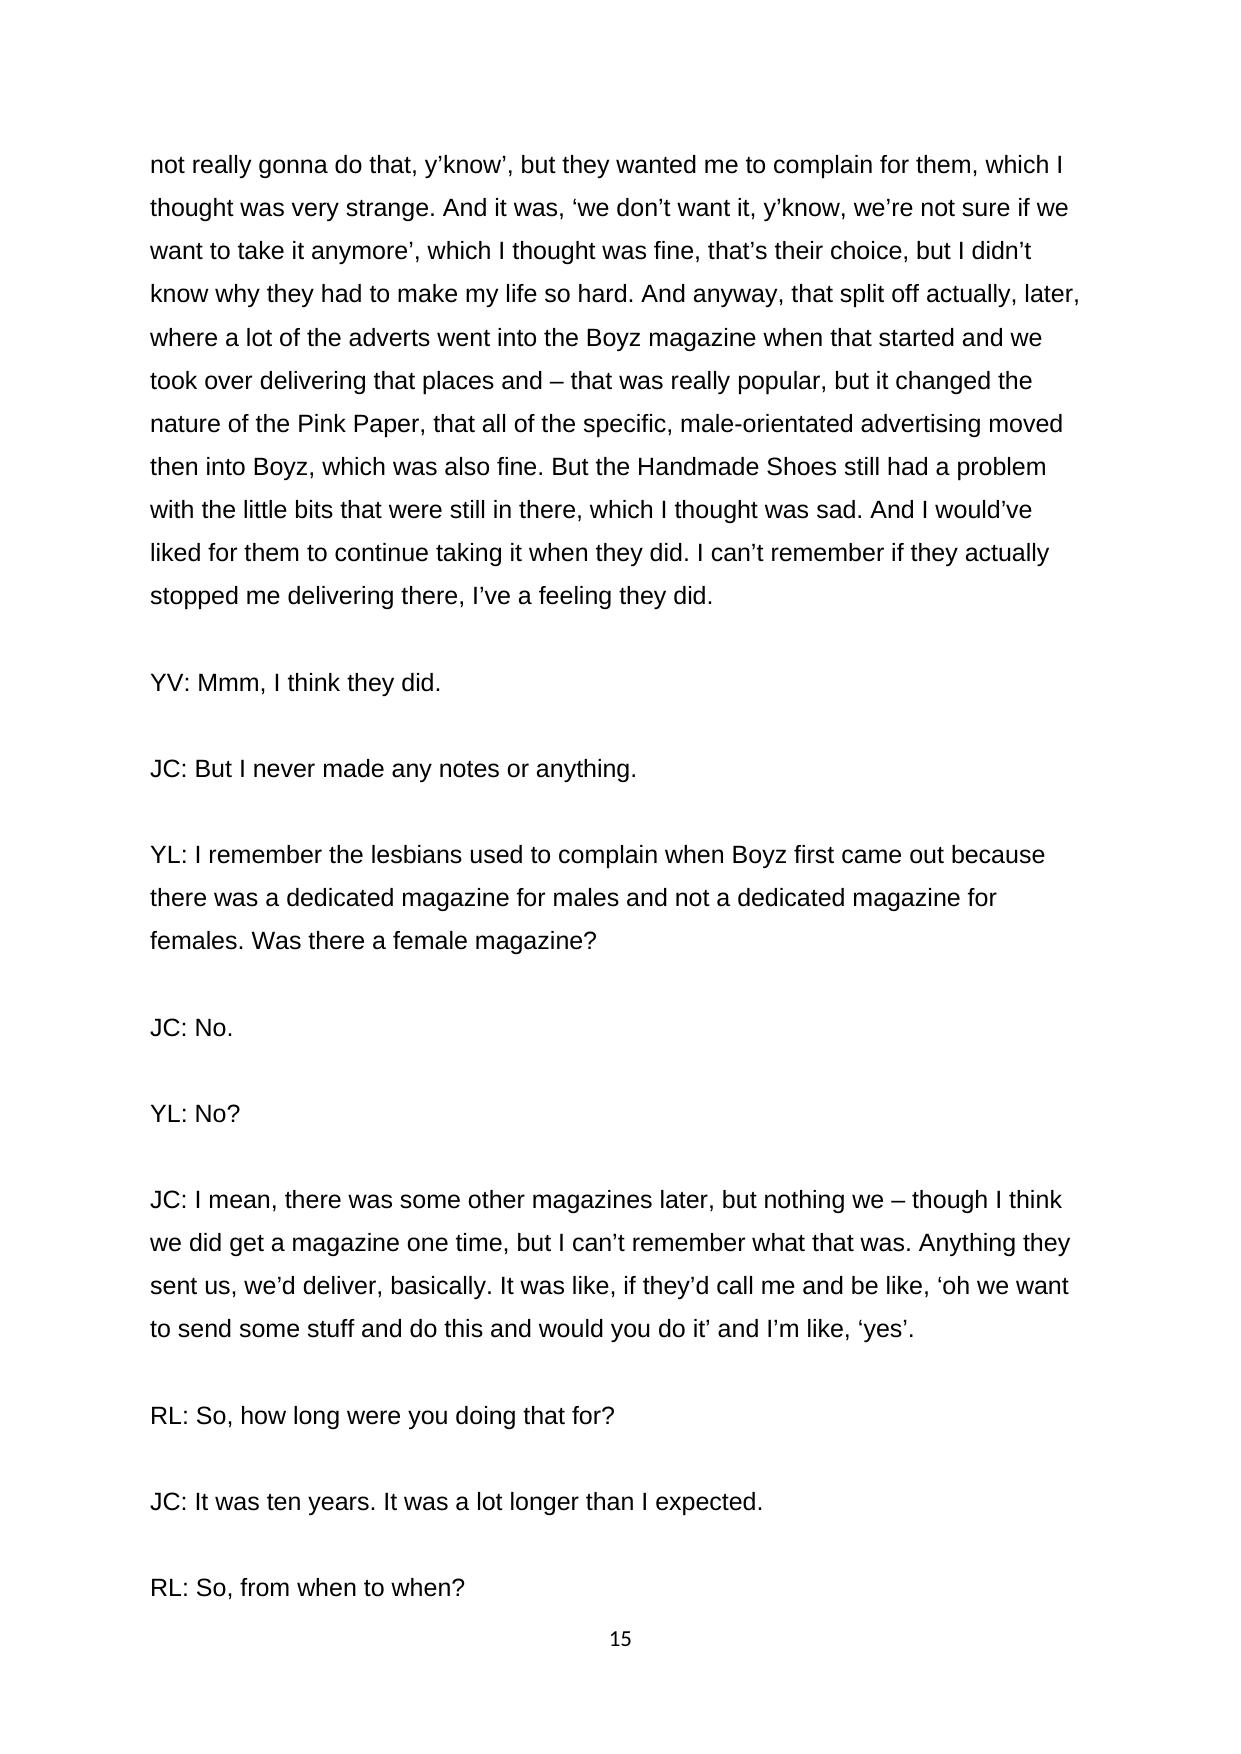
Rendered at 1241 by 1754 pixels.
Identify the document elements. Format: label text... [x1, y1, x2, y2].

text JC: It was ten years. It was a lot longer than I expected. [150, 1487, 1090, 1516]
text JC: But I never made any notes or anything. [150, 754, 1090, 782]
text JC: No. [150, 1012, 1090, 1041]
text YL: I remember the lesbians used to complain when Boyz first came out because there was a dedicated magazine for males and not a dedicated magazine for females. Was there a female magazine? [150, 840, 1090, 955]
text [150, 150, 1090, 610]
text YL: No? [150, 1099, 1090, 1127]
text RL: So, how long were you doing that for? [150, 1401, 1090, 1429]
text YV: Mmm, I think they did. [150, 667, 1090, 696]
text JC: I mean, there was some other magazines later, but nothing we – though I think we did get a magazine one time, but I can’t remember what that was. Anything they sent us, we’d deliver, basically. It was like, if they’d call me and be like, ‘oh we want to send some stuff and do this and would you do it’ and I’m like, ‘yes’. [150, 1185, 1090, 1343]
text RL: So, from when to when? [150, 1573, 1090, 1602]
